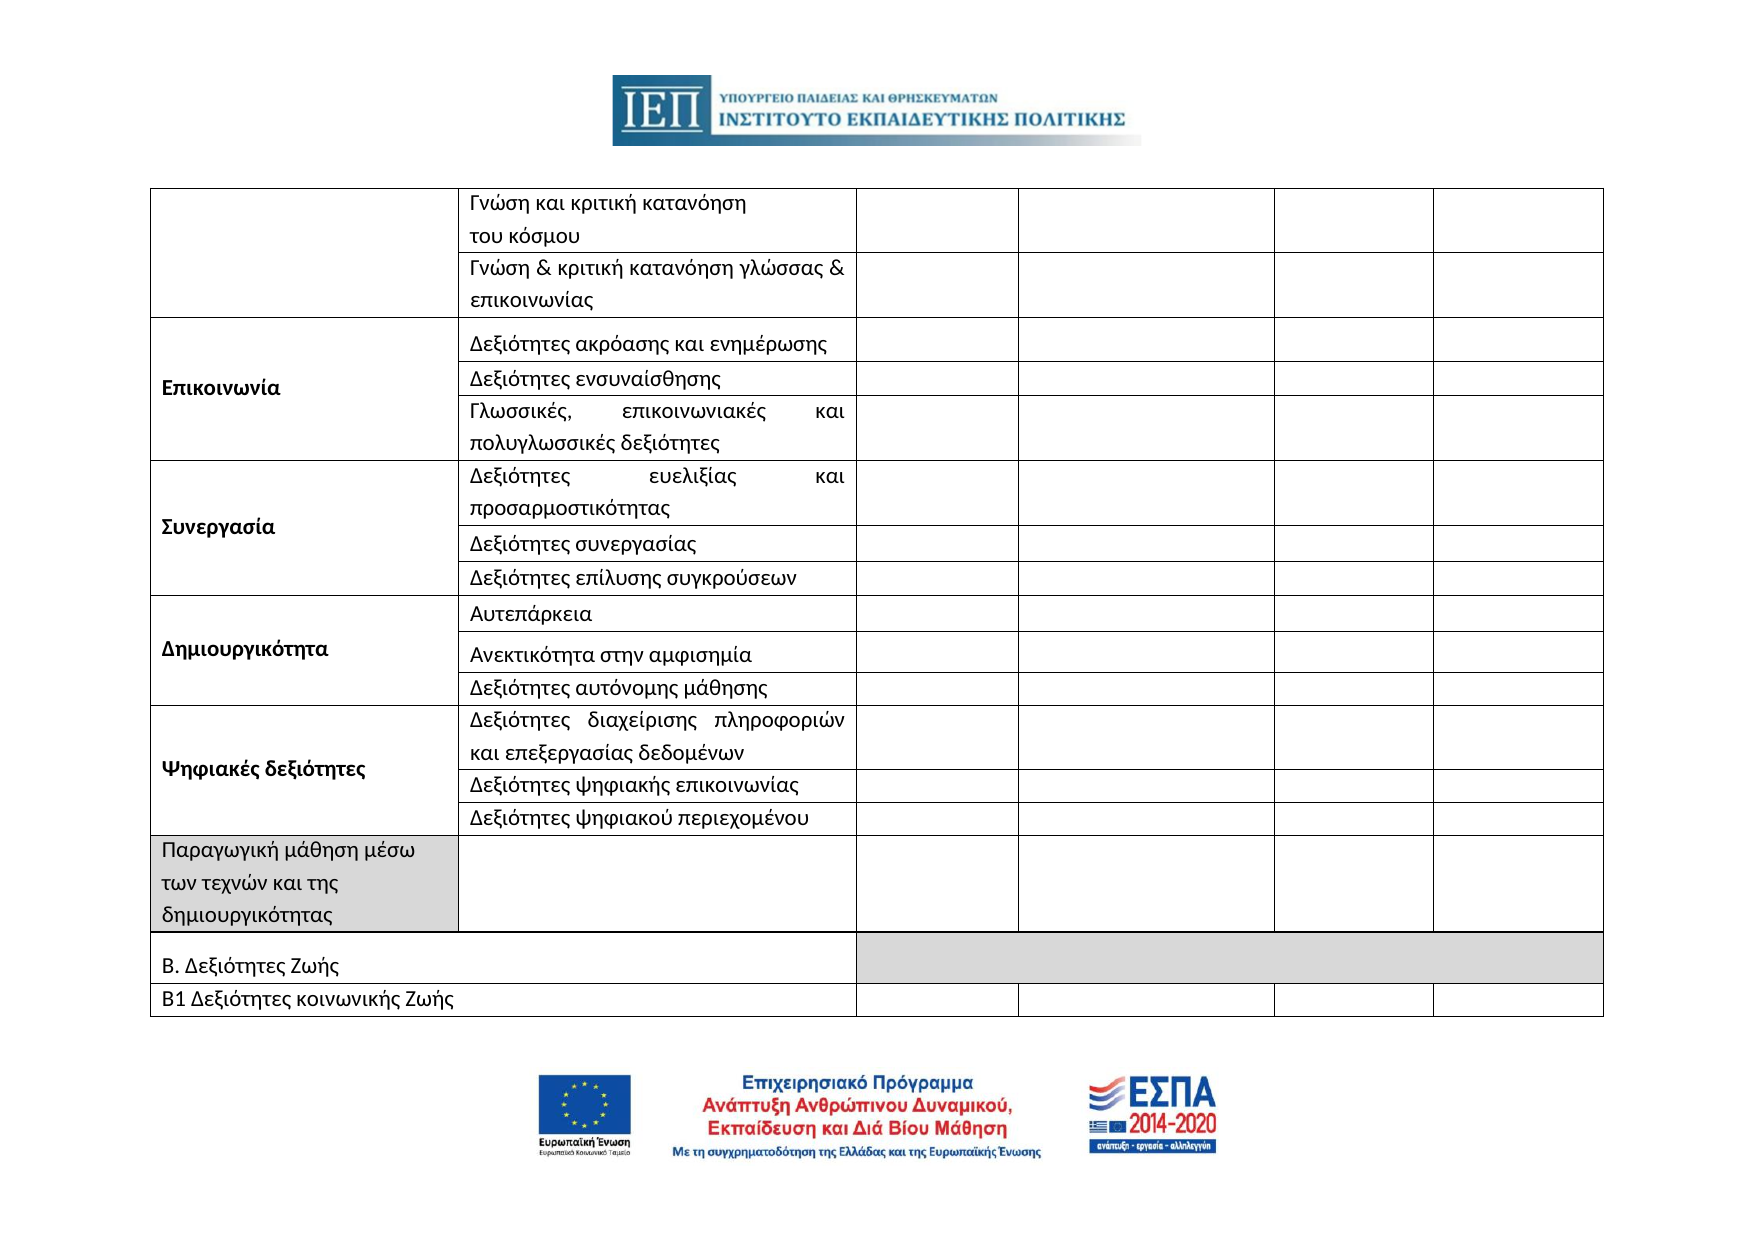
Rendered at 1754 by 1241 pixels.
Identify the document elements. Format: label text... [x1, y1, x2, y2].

table_cell [1019, 189, 1274, 252]
table_cell [1275, 984, 1433, 1016]
table_cell [1019, 984, 1274, 1016]
table_cell [857, 562, 1018, 595]
table_cell [1434, 318, 1603, 361]
table_cell [1434, 253, 1603, 317]
table_cell [857, 984, 1018, 1016]
table_cell [1434, 803, 1603, 834]
table_cell [857, 803, 1018, 834]
table_cell [1019, 461, 1274, 525]
table_cell [1434, 562, 1603, 595]
table_cell [857, 461, 1018, 525]
table_cell [1019, 596, 1274, 631]
table_cell Δεξιότητες διαχείρισης πληροφοριών και επεξεργασίας δεδομένων [459, 706, 856, 769]
table_cell Γλωσσικές, επικοινωνιακές και πολυγλωσσικές δεξιότητες [459, 396, 856, 460]
table_cell [857, 673, 1018, 704]
table_cell [1019, 673, 1274, 704]
table_cell Δεξιότητες ψηφιακής επικοινωνίας [459, 770, 856, 802]
table_cell Δημιουργικότητα [151, 596, 458, 704]
table_cell [1275, 396, 1433, 460]
table_cell [1434, 632, 1603, 672]
table_cell Β. Δεξιότητες Ζωής [151, 933, 856, 983]
table_cell [857, 933, 1603, 983]
table_cell [1019, 253, 1274, 317]
table_cell Παραγωγική μάθηση μέσω των τεχνών και της δημιουργικότητας [151, 836, 458, 931]
table_cell [857, 318, 1018, 361]
table_cell [1019, 803, 1274, 834]
table_cell Δεξιότητες ψηφιακού περιεχομένου [459, 803, 856, 834]
table_cell [857, 253, 1018, 317]
table_cell [857, 526, 1018, 561]
table_cell Γνώση και κριτική κατανόηση του κόσμου [459, 189, 758, 252]
table_cell [1019, 632, 1274, 672]
table_cell [1434, 526, 1603, 561]
table_cell [1275, 526, 1433, 561]
table_cell [1275, 803, 1433, 834]
table_cell [1019, 836, 1274, 931]
table_cell Δεξιότητες συνεργασίας [459, 526, 856, 561]
table_cell [1019, 526, 1274, 561]
table_cell Αυτεπάρκεια [459, 596, 856, 631]
table_cell Δεξιότητες αυτόνομης μάθησης [459, 673, 856, 704]
table_cell Δεξιότητες ευελιξίας και προσαρμοστικότητας [459, 461, 856, 525]
table_cell Συνεργασία [151, 461, 458, 595]
table_cell Δεξιότητες ακρόασης και ενημέρωσης [459, 318, 856, 361]
table_cell [857, 596, 1018, 631]
table_cell Γνώση & κριτική κατανόηση γλώσσας & επικοινωνίας [459, 253, 856, 317]
table_cell Β1 Δεξιότητες κοινωνικής Ζωής [151, 984, 856, 1016]
table_cell [857, 706, 1018, 769]
table_cell [1275, 632, 1433, 672]
table_cell [1275, 836, 1433, 931]
table_cell Ψηφιακές δεξιότητες [151, 706, 458, 834]
table_cell [1434, 836, 1603, 931]
table_cell Ανεκτικότητα στην αμφισημία [459, 632, 856, 672]
table_cell [1434, 396, 1603, 460]
table_cell [1019, 396, 1274, 460]
picture [612, 75, 1142, 146]
table_cell [1019, 318, 1274, 361]
table_cell [857, 836, 1018, 931]
table_cell [857, 189, 1018, 252]
table_cell [1275, 706, 1433, 769]
table_cell [857, 632, 1018, 672]
table_cell [1434, 596, 1603, 631]
table_cell [1275, 562, 1433, 595]
table_cell Δεξιότητες επίλυσης συγκρούσεων [459, 562, 856, 595]
table_cell [857, 770, 1018, 802]
table_cell [1434, 461, 1603, 525]
picture [517, 1067, 1237, 1166]
table_cell [1434, 189, 1603, 252]
table_cell [1275, 189, 1433, 252]
table_cell [1275, 253, 1433, 317]
table_cell [1434, 706, 1603, 769]
table_cell [1434, 362, 1603, 395]
table_cell [1275, 596, 1433, 631]
table_cell [1434, 984, 1603, 1016]
table_cell Δεξιότητες ενσυναίσθησης [459, 362, 856, 395]
table_cell [1434, 673, 1603, 704]
table_cell [1275, 673, 1433, 704]
table_cell [857, 396, 1018, 460]
table_cell [1019, 362, 1274, 395]
table_cell [1275, 362, 1433, 395]
table_cell [758, 189, 856, 252]
table_cell [857, 362, 1018, 395]
table_cell [1019, 562, 1274, 595]
table_cell Επικοινωνία [151, 318, 458, 460]
table_cell [1019, 706, 1274, 769]
table_cell [459, 836, 856, 931]
table_cell [1434, 770, 1603, 802]
table_cell [1275, 770, 1433, 802]
table_cell [1275, 461, 1433, 525]
table_cell [1019, 770, 1274, 802]
table_cell [1275, 318, 1433, 361]
